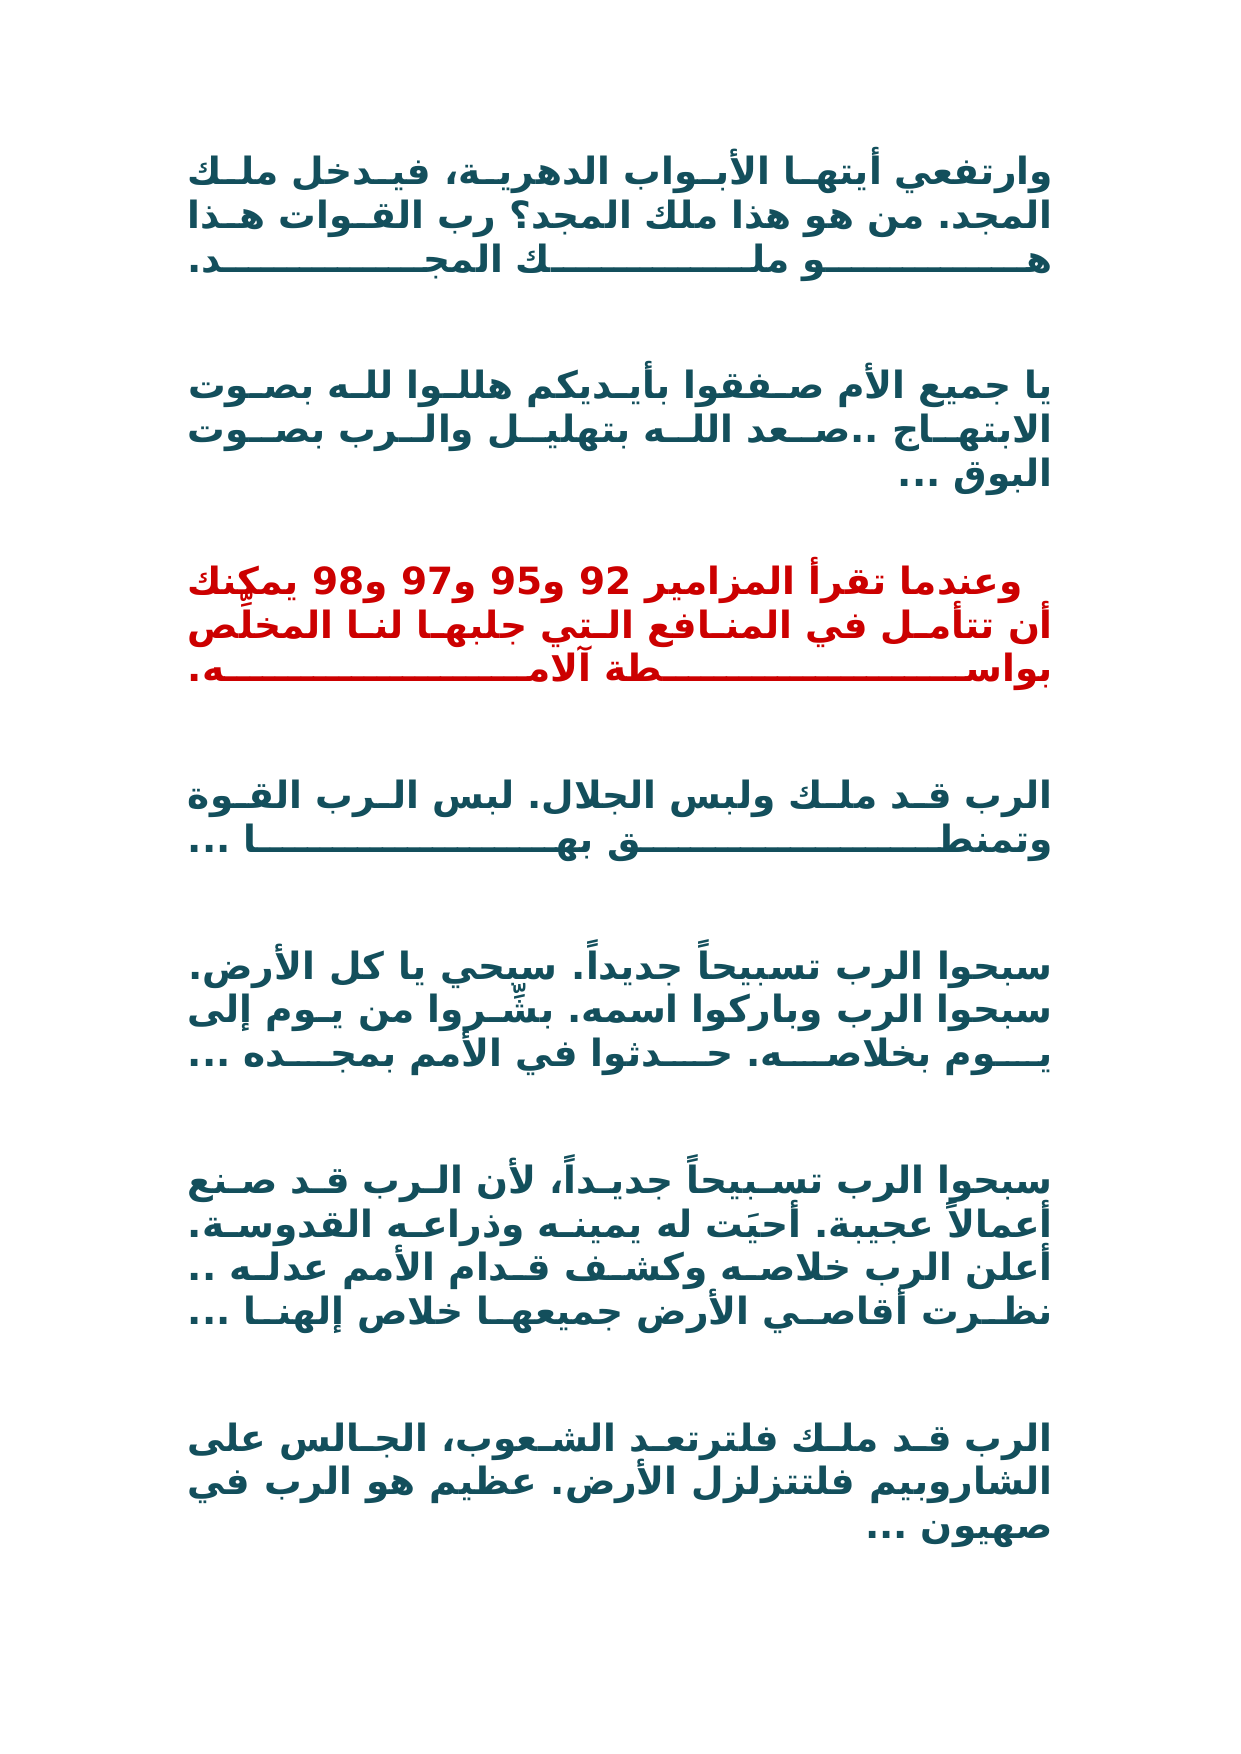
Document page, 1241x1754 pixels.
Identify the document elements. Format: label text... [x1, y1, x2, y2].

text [187, 150, 1053, 495]
text وعندما تقرأ المزامير 92 و95 و97 و98 يمكنك أن تتأمل في المنافع التي جلبها لنا المخلِّص بواسطة آلامه. الرب قد ملك ولبس الجلال. لبس الرب القوة وتمنطق بها ... سبحوا الرب تسبيحاً جديداً. سبحي يا كل الأرض. سبحوا الرب وباركوا اسمه. بشِّروا من يوم إلى يوم بخلاصه. حدثوا في الأمم بمجده ... سبحوا الرب تسبيحاً جديداً، لأن الرب قد صنع أعمالاً عجيبة. أحيَت له يمينه وذراعه القدوسة. أعلن الرب خلاصه وكشف قدام الأمم عدله .. نظرت أقاصي الأرض جميعها خلاص إلهنا ... الرب قد ملك فلترتعد الشعوب، الجالس على الشاروبيم فلتتزلزل الأرض. عظيم هو الرب في صهيون ... [187, 560, 1053, 1547]
